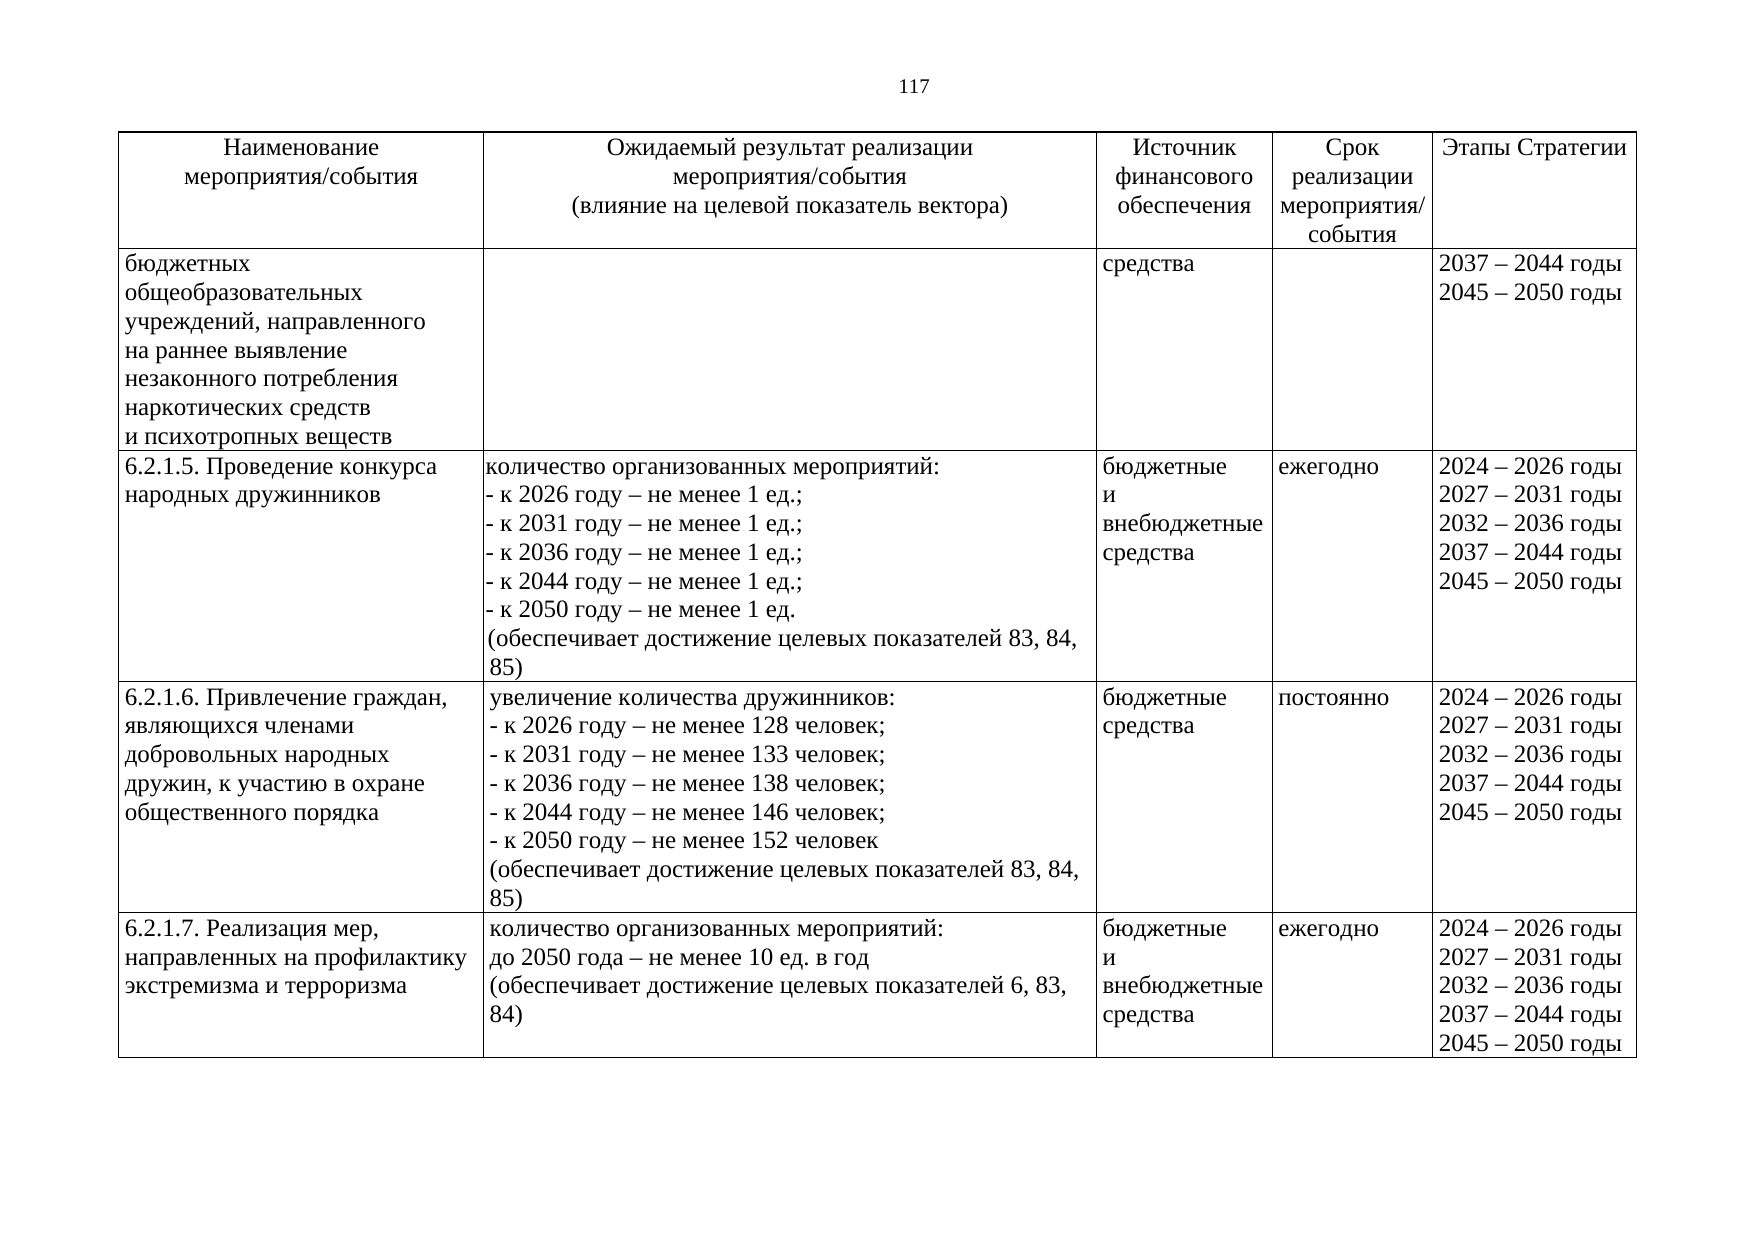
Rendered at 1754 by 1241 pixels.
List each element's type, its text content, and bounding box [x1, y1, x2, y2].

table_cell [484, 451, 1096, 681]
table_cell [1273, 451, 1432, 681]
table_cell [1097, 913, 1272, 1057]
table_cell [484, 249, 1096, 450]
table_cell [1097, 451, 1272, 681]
table_header Срок реализации мероприятия/ события [1273, 133, 1432, 247]
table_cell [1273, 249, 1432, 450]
table_header Ожидаемый результат реализации мероприятия/события (влияние на целевой показатель вектора) [484, 133, 1096, 247]
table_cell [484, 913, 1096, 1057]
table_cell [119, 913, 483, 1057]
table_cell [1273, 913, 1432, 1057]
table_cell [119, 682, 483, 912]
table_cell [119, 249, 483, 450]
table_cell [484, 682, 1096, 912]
table_header Наименование мероприятия/события [119, 133, 483, 247]
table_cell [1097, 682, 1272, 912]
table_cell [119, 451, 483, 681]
table_header Источник финансового обеспечения [1097, 133, 1272, 247]
table_header Этапы Стратегии [1433, 133, 1636, 247]
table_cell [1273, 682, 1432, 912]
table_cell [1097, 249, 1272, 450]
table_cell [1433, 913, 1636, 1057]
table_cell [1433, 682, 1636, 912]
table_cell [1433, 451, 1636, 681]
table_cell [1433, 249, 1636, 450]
